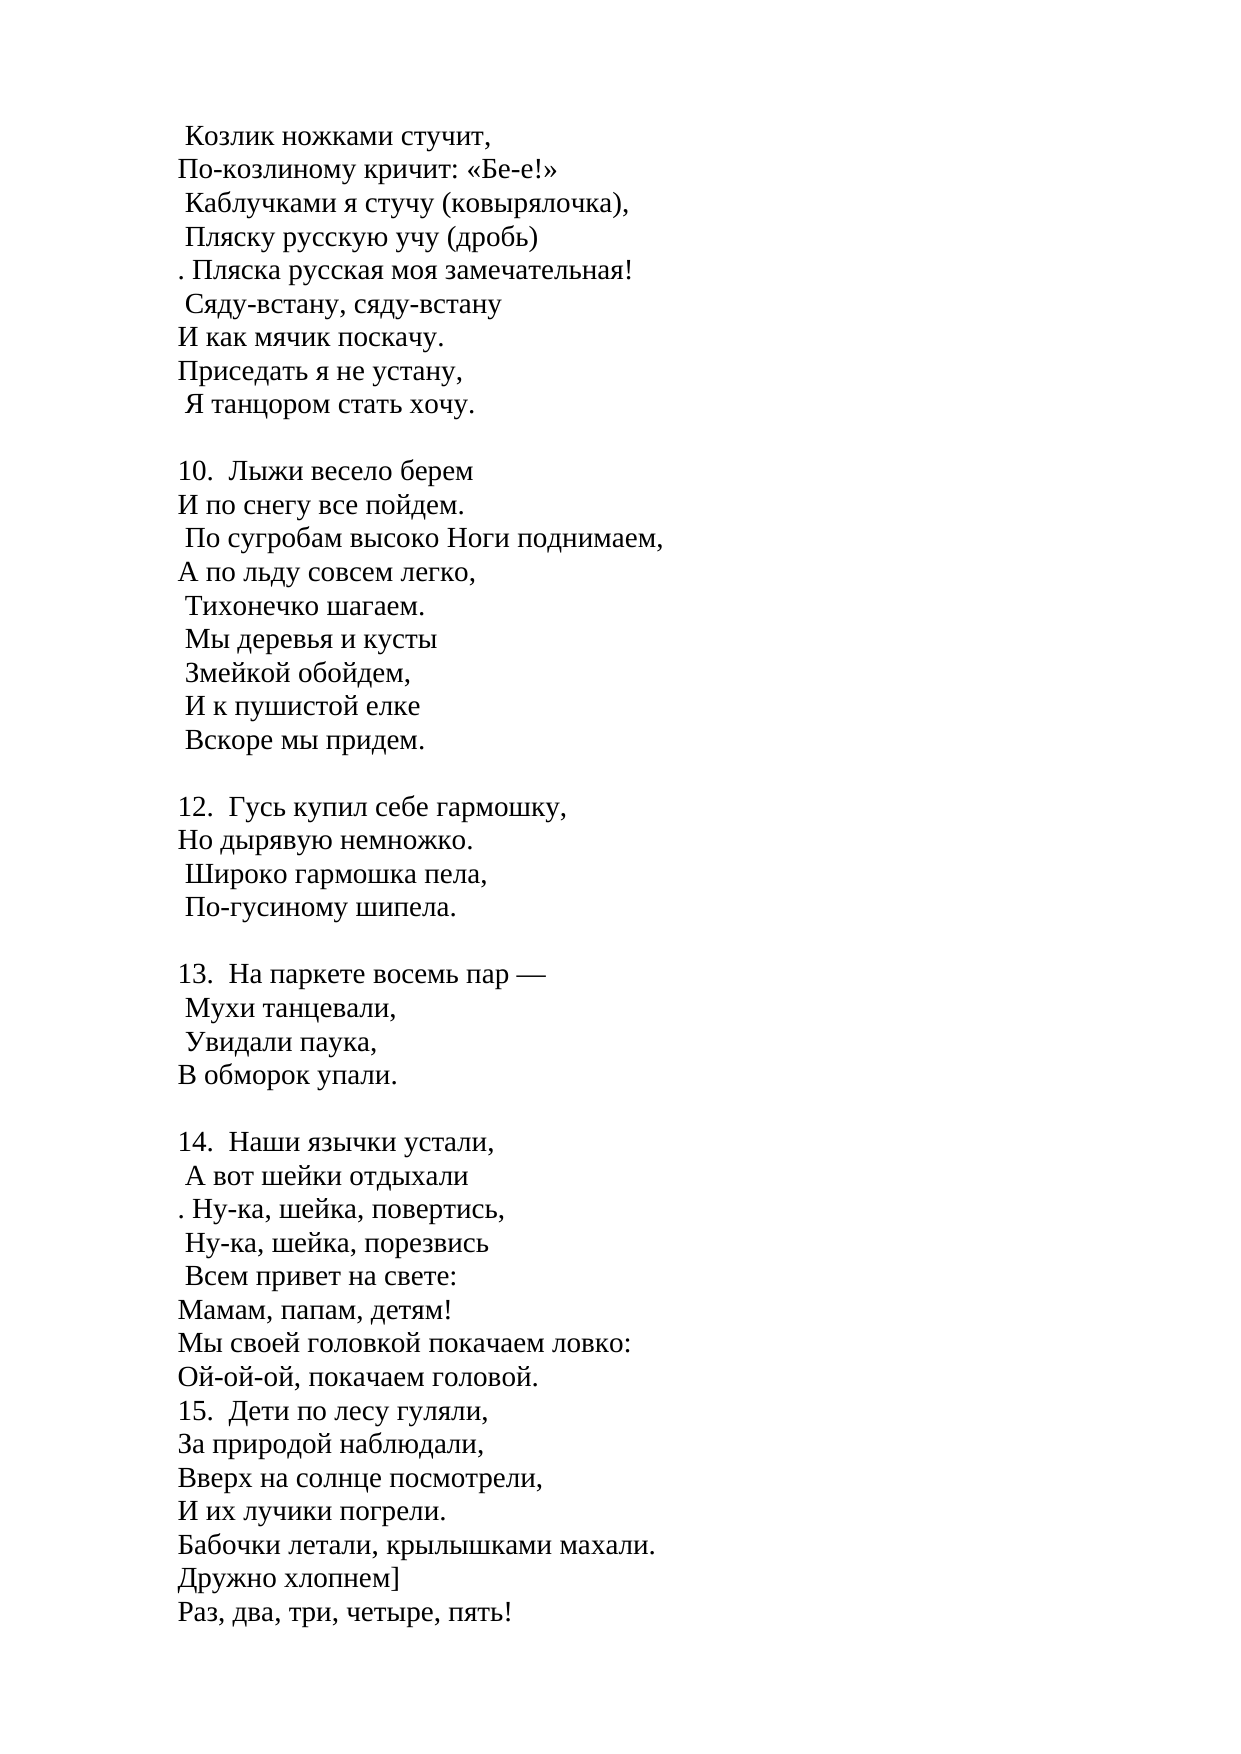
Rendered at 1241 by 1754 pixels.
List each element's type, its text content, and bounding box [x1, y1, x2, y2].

text Но дырявую немножко. [177, 822, 1152, 856]
text Сяду-встану, сяду-встану [177, 286, 1152, 319]
text А вот шейки отдыхали [177, 1158, 1152, 1191]
text Раз, два, три, четыре, пять! [177, 1594, 1152, 1627]
text Ну-ка, шейка, порезвись [177, 1225, 1152, 1258]
text Тихонечко шагаем. [177, 588, 1152, 621]
text Приседать я не устану, [177, 353, 1152, 386]
text 10. Лыжи весело берем [177, 453, 1152, 487]
text Широко гармошка пела, [177, 856, 1152, 889]
text Вверх на солнце посмотрели, [177, 1460, 1152, 1493]
text А по льду совсем легко, [177, 554, 1152, 588]
text 12. Гусь купил себе гармошку, [177, 789, 1152, 822]
text Каблучками я стучу (ковырялочка), [177, 185, 1152, 219]
text 13. На паркете восемь пар — [177, 957, 1152, 990]
text 14. Наши язычки устали, [177, 1124, 1152, 1158]
text Ой-ой-ой, покачаем головой. [177, 1359, 1152, 1393]
text Бабочки летали, крылышками махали. [177, 1527, 1152, 1560]
text И как мячик поскачу. [177, 319, 1152, 353]
text 15. Дети по лесу гуляли, [177, 1393, 1152, 1426]
text Мухи танцевали, [177, 990, 1152, 1024]
text Всем привет на свете: [177, 1258, 1152, 1292]
text Дружно хлопнем] [177, 1560, 1152, 1594]
text За природой наблюдали, [177, 1426, 1152, 1460]
text По-козлиному кричит: «Бе-е!» [177, 152, 1152, 185]
text И по снегу все пойдем. [177, 487, 1152, 521]
text И их лучики погрели. [177, 1493, 1152, 1527]
text Козлик ножками стучит, [177, 118, 1152, 152]
text По сугробам высоко Ноги поднимаем, [177, 521, 1152, 554]
text Я танцором стать хочу. [177, 386, 1152, 420]
text Змейкой обойдем, [177, 655, 1152, 688]
text . Пляска русская моя замечательная! [177, 252, 1152, 286]
text По-гусиному шипела. [177, 889, 1152, 923]
text И к пушистой елке [177, 688, 1152, 722]
text Вскоре мы придем. [177, 722, 1152, 755]
text . Ну-ка, шейка, повертись, [177, 1191, 1152, 1225]
text Мамам, папам, детям! [177, 1292, 1152, 1326]
text Пляску русскую учу (дробь) [177, 219, 1152, 252]
text Мы деревья и кусты [177, 621, 1152, 655]
text В обморок упали. [177, 1057, 1152, 1091]
text Мы своей головкой покачаем ловко: [177, 1326, 1152, 1359]
text Увидали паука, [177, 1024, 1152, 1057]
